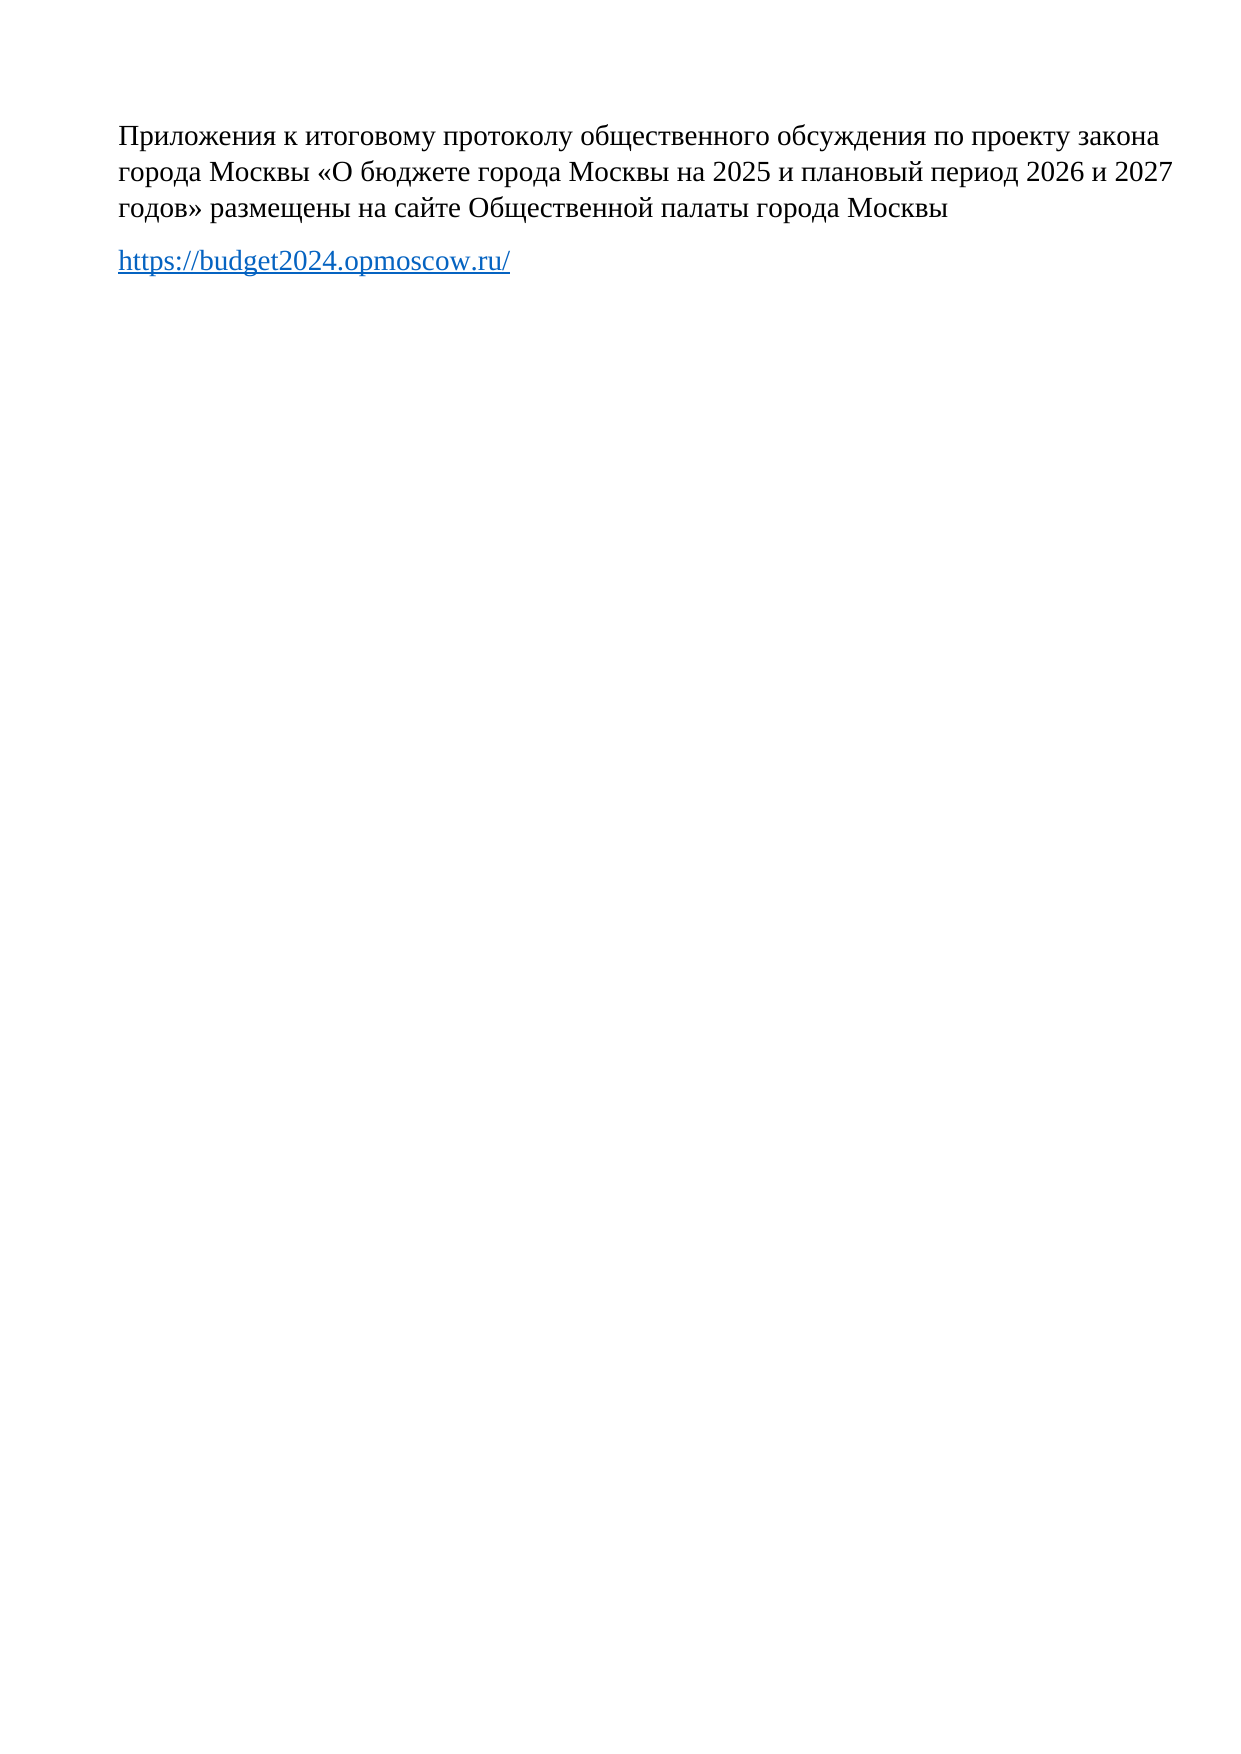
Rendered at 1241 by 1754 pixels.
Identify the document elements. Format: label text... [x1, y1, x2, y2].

text Приложения к итоговому протоколу общественного обсуждения по проекту закона города Москвы «О бюджете города Москвы на 2025 и плановый период 2026 и 2027 годов» размещены на сайте Общественной палаты города Москвы [118, 118, 1181, 224]
text https://budget2024.opmoscow.ru/ [118, 243, 1181, 277]
